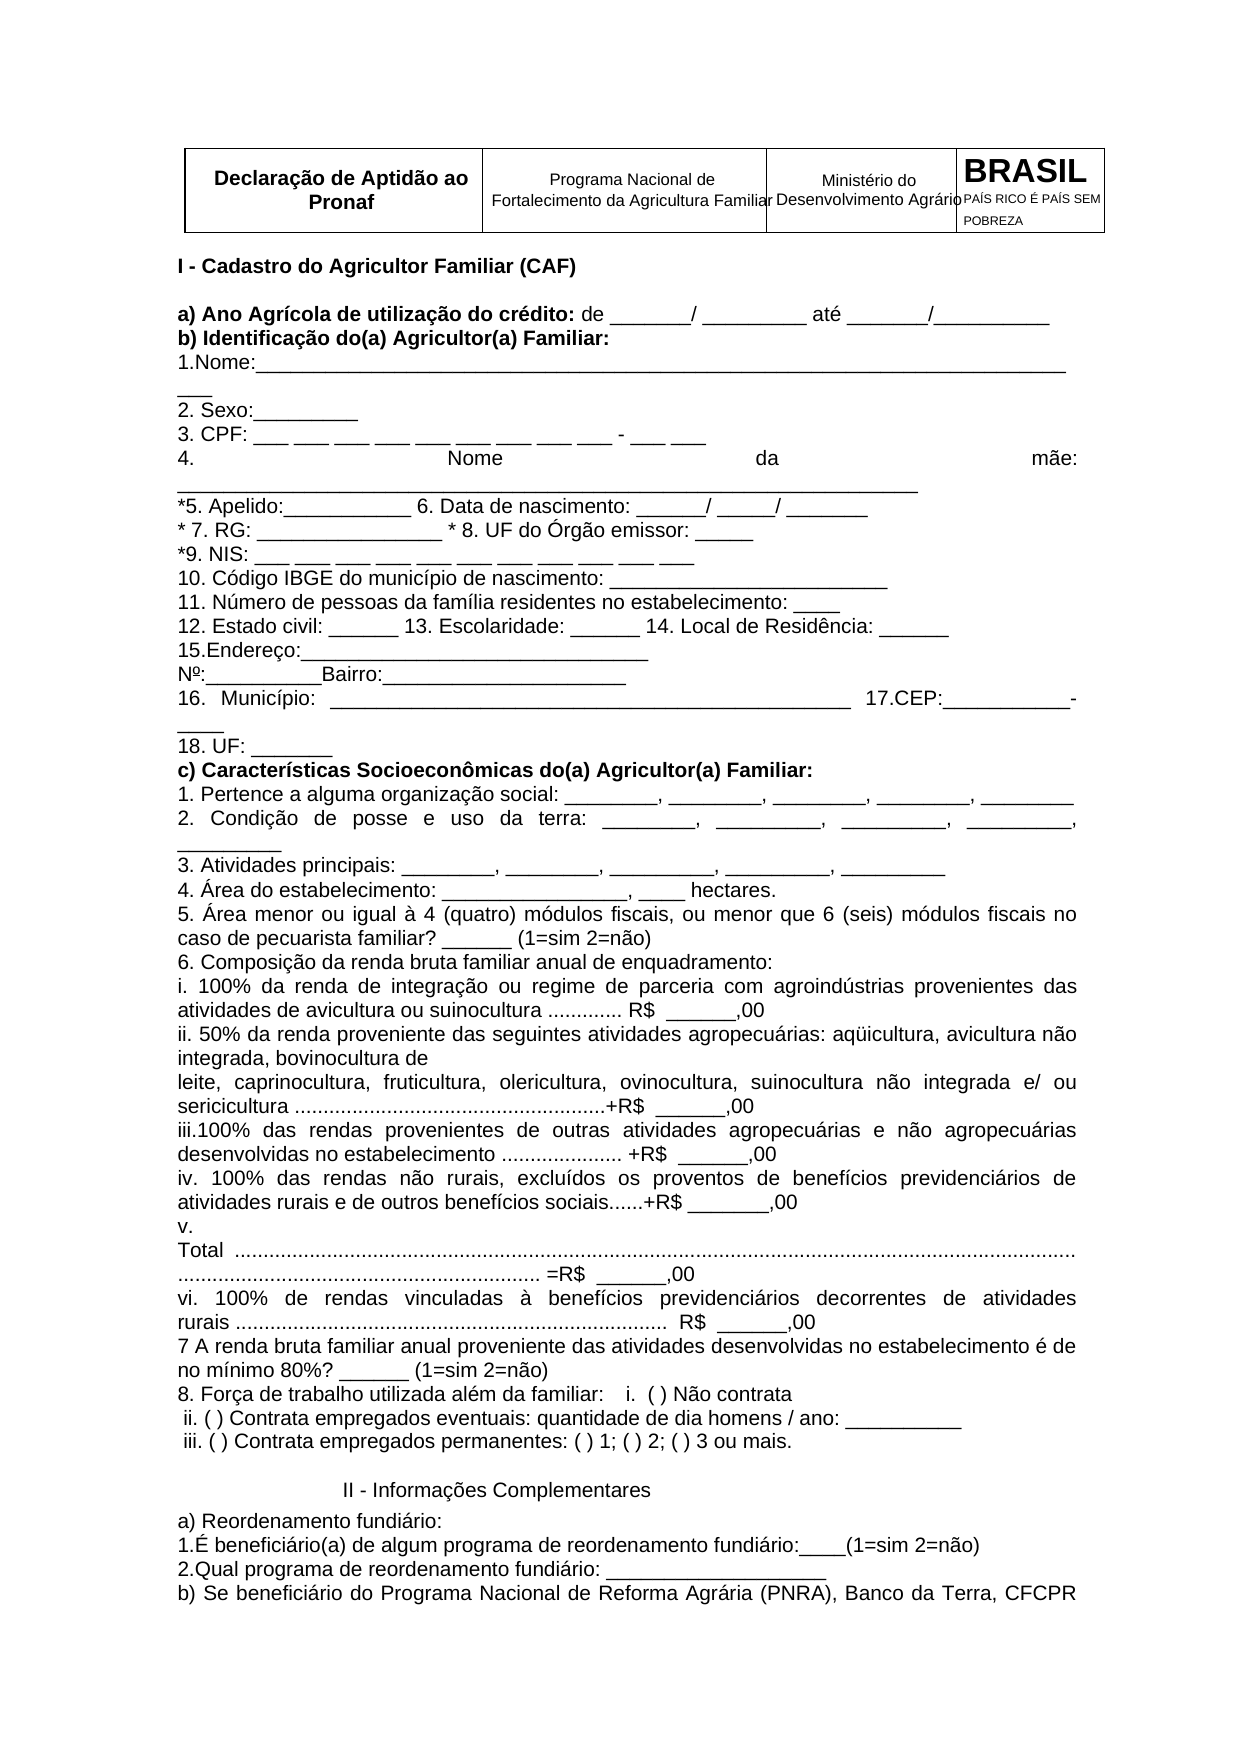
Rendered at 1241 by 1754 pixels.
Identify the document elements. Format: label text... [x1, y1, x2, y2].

text 10. Código IBGE do município de nascimento: ________________________ [177, 566, 1078, 590]
text 4. Nome da mãe: ________________________________________________________________ [177, 446, 1078, 494]
text c) Características Socioeconômicas do(a) Agricultor(a) Familiar: [177, 757, 1078, 781]
text 3. Atividades principais: ________, ________, _________, _________, _________ [177, 853, 1078, 877]
text vi. 100% de rendas vinculadas à benefícios previdenciários decorrentes de atividades rurais ........................................................................... R$ ______,00 [177, 1286, 1078, 1333]
text *9. NIS: ___ ___ ___ ___ ___ ___ ___ ___ ___ ___ ___ [177, 542, 1078, 566]
text ii. 50% da renda proveniente das seguintes atividades agropecuárias: aqüicultura, avicultura não integrada, bovinocultura de [177, 1022, 1078, 1070]
text 7 A renda bruta familiar anual proveniente das atividades desenvolvidas no estabelecimento é de no mínimo 80%? ______ (1=sim 2=não) [177, 1333, 1078, 1381]
text *5. Apelido:___________ 6. Data de nascimento: ______/ _____/ _______ [177, 494, 1078, 518]
text 4. Área do estabelecimento: ________________, ____ hectares. [177, 877, 1078, 902]
text 16. Município: _____________________________________________ 17.CEP:___________-____ [177, 686, 1078, 733]
text 3. CPF: ___ ___ ___ ___ ___ ___ ___ ___ ___ - ___ ___ [177, 422, 1078, 446]
text I - Cadastro do Agricultor Familiar (CAF) [177, 254, 1078, 278]
text a) Ano Agrícola de utilização do crédito: de _______/ _________ até _______/__________ [177, 302, 1078, 326]
text v. Total ................................................................................................................................................................................................................. =R$ ______,00 [177, 1214, 1078, 1286]
subtitle II - Informações Complementares [177, 1478, 1078, 1502]
text a) Reordenamento fundiário: [177, 1508, 1078, 1532]
text 2.Qual programa de reordenamento fundiário: ___________________ [177, 1556, 1078, 1580]
text 15.Endereço:______________________________Nº:__________Bairro:_____________________ [177, 638, 1078, 686]
text 1.É beneficiário(a) de algum programa de reordenamento fundiário:____(1=sim 2=não) [177, 1532, 1078, 1556]
text iii. ( ) Contrata empregados permanentes: ( ) 1; ( ) 2; ( ) 3 ou mais. [177, 1429, 1078, 1453]
text 12. Estado civil: ______ 13. Escolaridade: ______ 14. Local de Residência: ______ [177, 614, 1078, 638]
text 1. Pertence a alguma organização social: ________, ________, ________, ________, ________ [177, 781, 1078, 805]
text 8. Força de trabalho utilizada além da familiar: i. ( ) Não contrata [177, 1381, 1078, 1405]
text 5. Área menor ou igual à 4 (quatro) módulos fiscais, ou menor que 6 (seis) módulos fiscais no caso de pecuarista familiar? ______ (1=sim 2=não) [177, 902, 1078, 950]
text iv. 100% das rendas não rurais, excluídos os proventos de benefícios previdenciários de atividades rurais e de outros benefícios sociais......+R$ _______,00 [177, 1166, 1078, 1214]
text ii. ( ) Contrata empregados eventuais: quantidade de dia homens / ano: __________ [177, 1405, 1078, 1429]
text * 7. RG: ________________ * 8. UF do Órgão emissor: _____ [177, 518, 1078, 542]
table_header Declaração de Aptidão ao Pronaf [186, 149, 482, 232]
table_header BRASIL PAÍS RICO É PAÍS SEM POBREZA [957, 149, 1104, 232]
text 2. Condição de posse e uso da terra: ________, _________, _________, _________, _________ [177, 805, 1078, 853]
text 18. UF: _______ [177, 733, 1078, 757]
text iii.100% das rendas provenientes de outras atividades agropecuárias e não agropecuárias desenvolvidas no estabelecimento ..................... +R$ ______,00 [177, 1118, 1078, 1166]
text b) Identificação do(a) Agricultor(a) Familiar: [177, 326, 1078, 350]
text leite, caprinocultura, fruticultura, olericultura, ovinocultura, suinocultura não integrada e/ ou sericicultura ......................................................+R$ ______,00 [177, 1070, 1078, 1118]
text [177, 1580, 1078, 1604]
text 1.Nome:_________________________________________________________________________ [177, 350, 1078, 398]
text i. 100% da renda de integração ou regime de parceria com agroindústrias provenientes das atividades de avicultura ou suinocultura ............. R$ ______,00 [177, 974, 1078, 1022]
table_header Programa Nacional de Fortalecimento da Agricultura Familiar [483, 149, 766, 232]
table_header Ministério do Desenvolvimento Agrário [767, 149, 956, 232]
text 6. Composição da renda bruta familiar anual de enquadramento: [177, 950, 1078, 974]
text 2. Sexo:_________ [177, 398, 1078, 422]
text 11. Número de pessoas da família residentes no estabelecimento: ____ [177, 590, 1078, 614]
